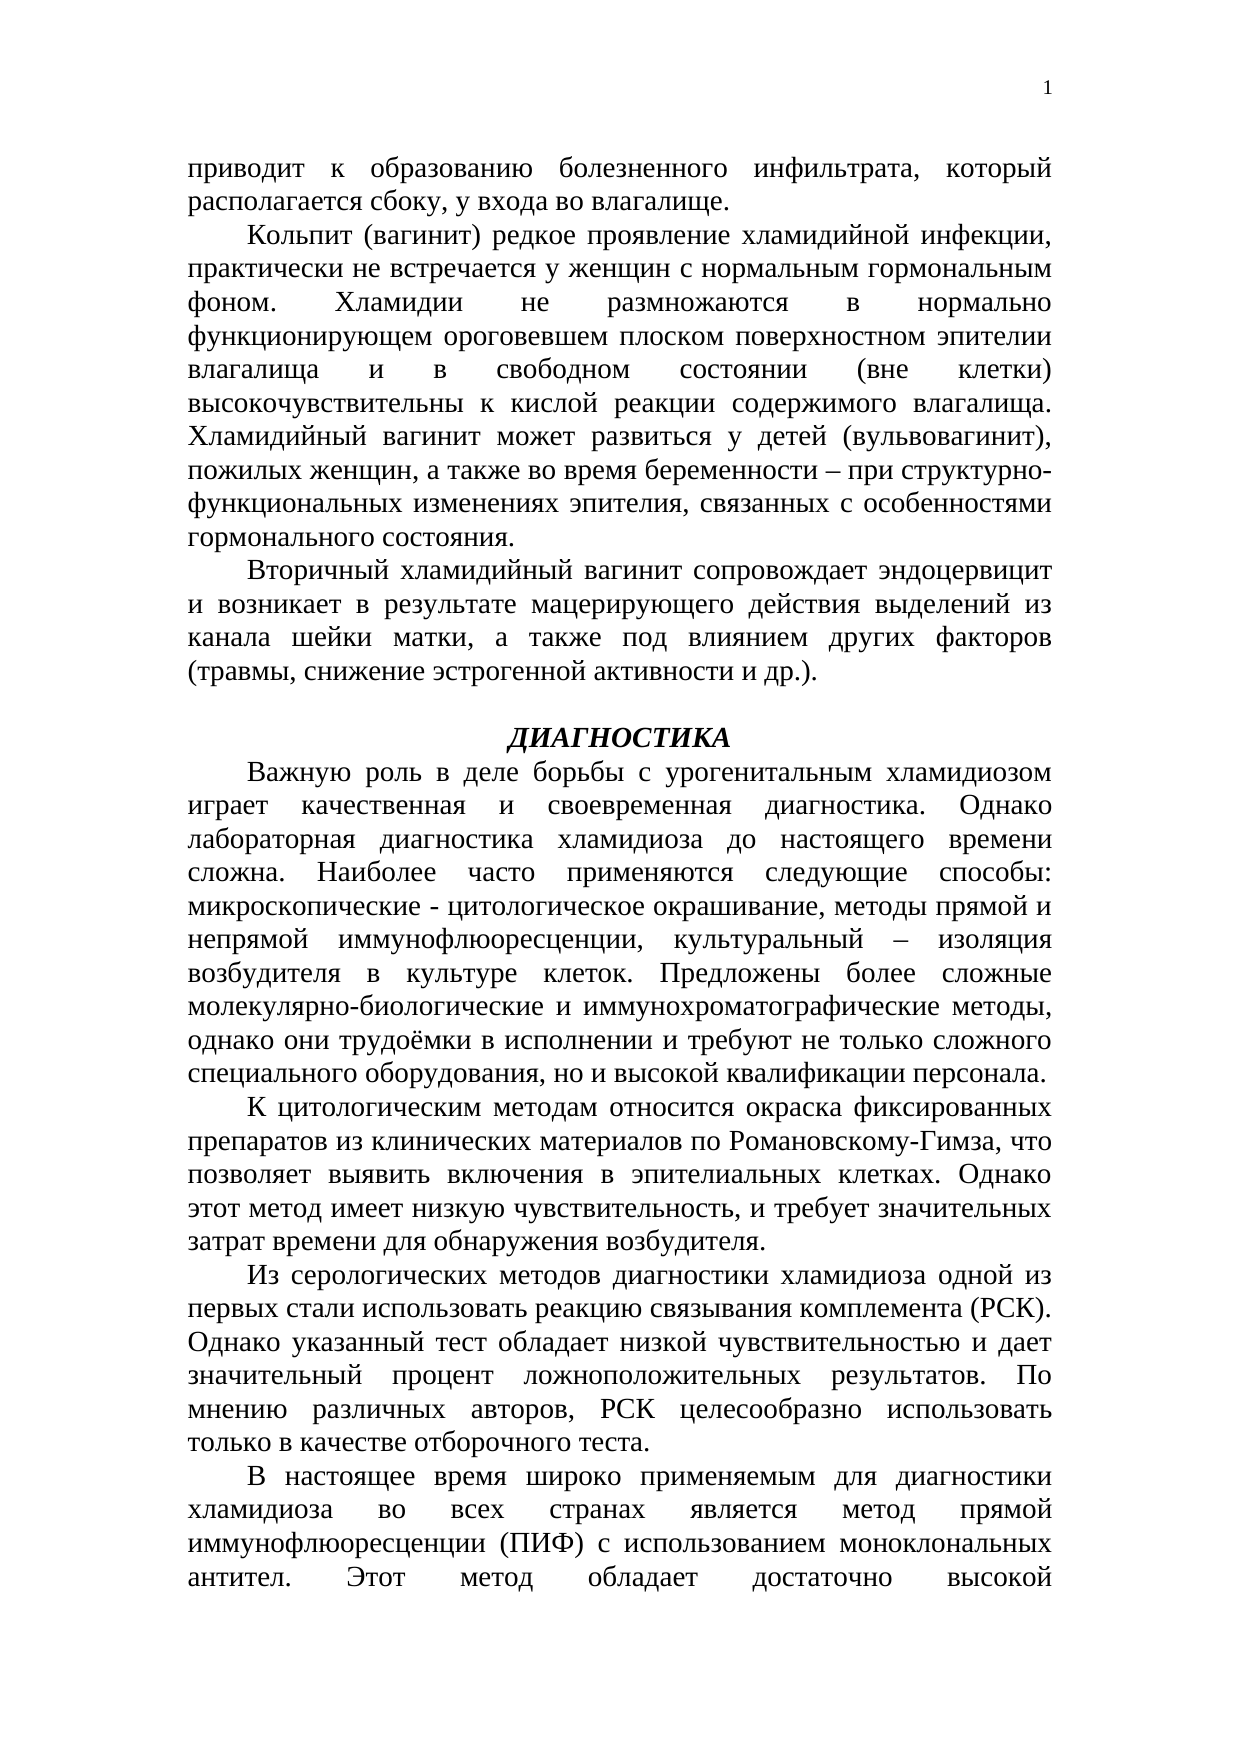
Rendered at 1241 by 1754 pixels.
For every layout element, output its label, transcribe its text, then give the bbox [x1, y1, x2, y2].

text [187, 1458, 1053, 1592]
text К цитологическим методам относится окраска фиксированных препаратов из клинических материалов по Романовскому-Гимза, что позволяет выявить включения в эпителиальных клетках. Однако этот метод имеет низкую чувствительность, и требует значительных затрат времени для обнаружения возбудителя. [187, 1089, 1053, 1257]
text Вторичный хламидийный вагинит сопровождает эндоцервицит и возникает в результате мацерирующего действия выделений из канала шейки матки, а также под влиянием других факторов (травмы, снижение эстрогенной активности и др.). [187, 552, 1053, 687]
text Важную роль в деле борьбы с урогенитальным хламидиозом играет качественная и своевременная диагностика. Однако лабораторная диагностика хламидиоза до настоящего времени сложна. Наиболее часто применяются следующие способы: микроскопические - цитологическое окрашивание, методы прямой и непрямой иммунофлюоресценции, культуральный – изоляция возбудителя в культуре клеток. Предложены более сложные молекулярно-биологические и иммунохроматографические методы, однако они трудоёмки в исполнении и требуют не только сложного специального оборудования, но и высокой квалификации персонала. [187, 754, 1053, 1089]
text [187, 150, 1053, 217]
text Кольпит (вагинит) редкое проявление хламидийной инфекции, практически не встречается у женщин с нормальным гормональным фоном. Хламидии не размножаются в нормально функционирующем ороговевшем плоском поверхностном эпителии влагалища и в свободном состоянии (вне клетки) высокочувствительны к кислой реакции содержимого влагалища. Хламидийный вагинит может развиться у детей (вульвовагинит), пожилых женщин, а также во время беременности – при структурно-функциональных изменениях эпителия, связанных с особенностями гормонального состояния. [187, 217, 1053, 552]
text ДИАГНОСТИКА [187, 720, 1053, 754]
text Из серологических методов диагностики хламидиоза одной из первых стали использовать реакцию связывания комплемента (РСК). Однако указанный тест обладает низкой чувствительностью и дает значительный процент ложноположительных результатов. По мнению различных авторов, РСК целесообразно использовать только в качестве отборочного теста. [187, 1257, 1053, 1458]
